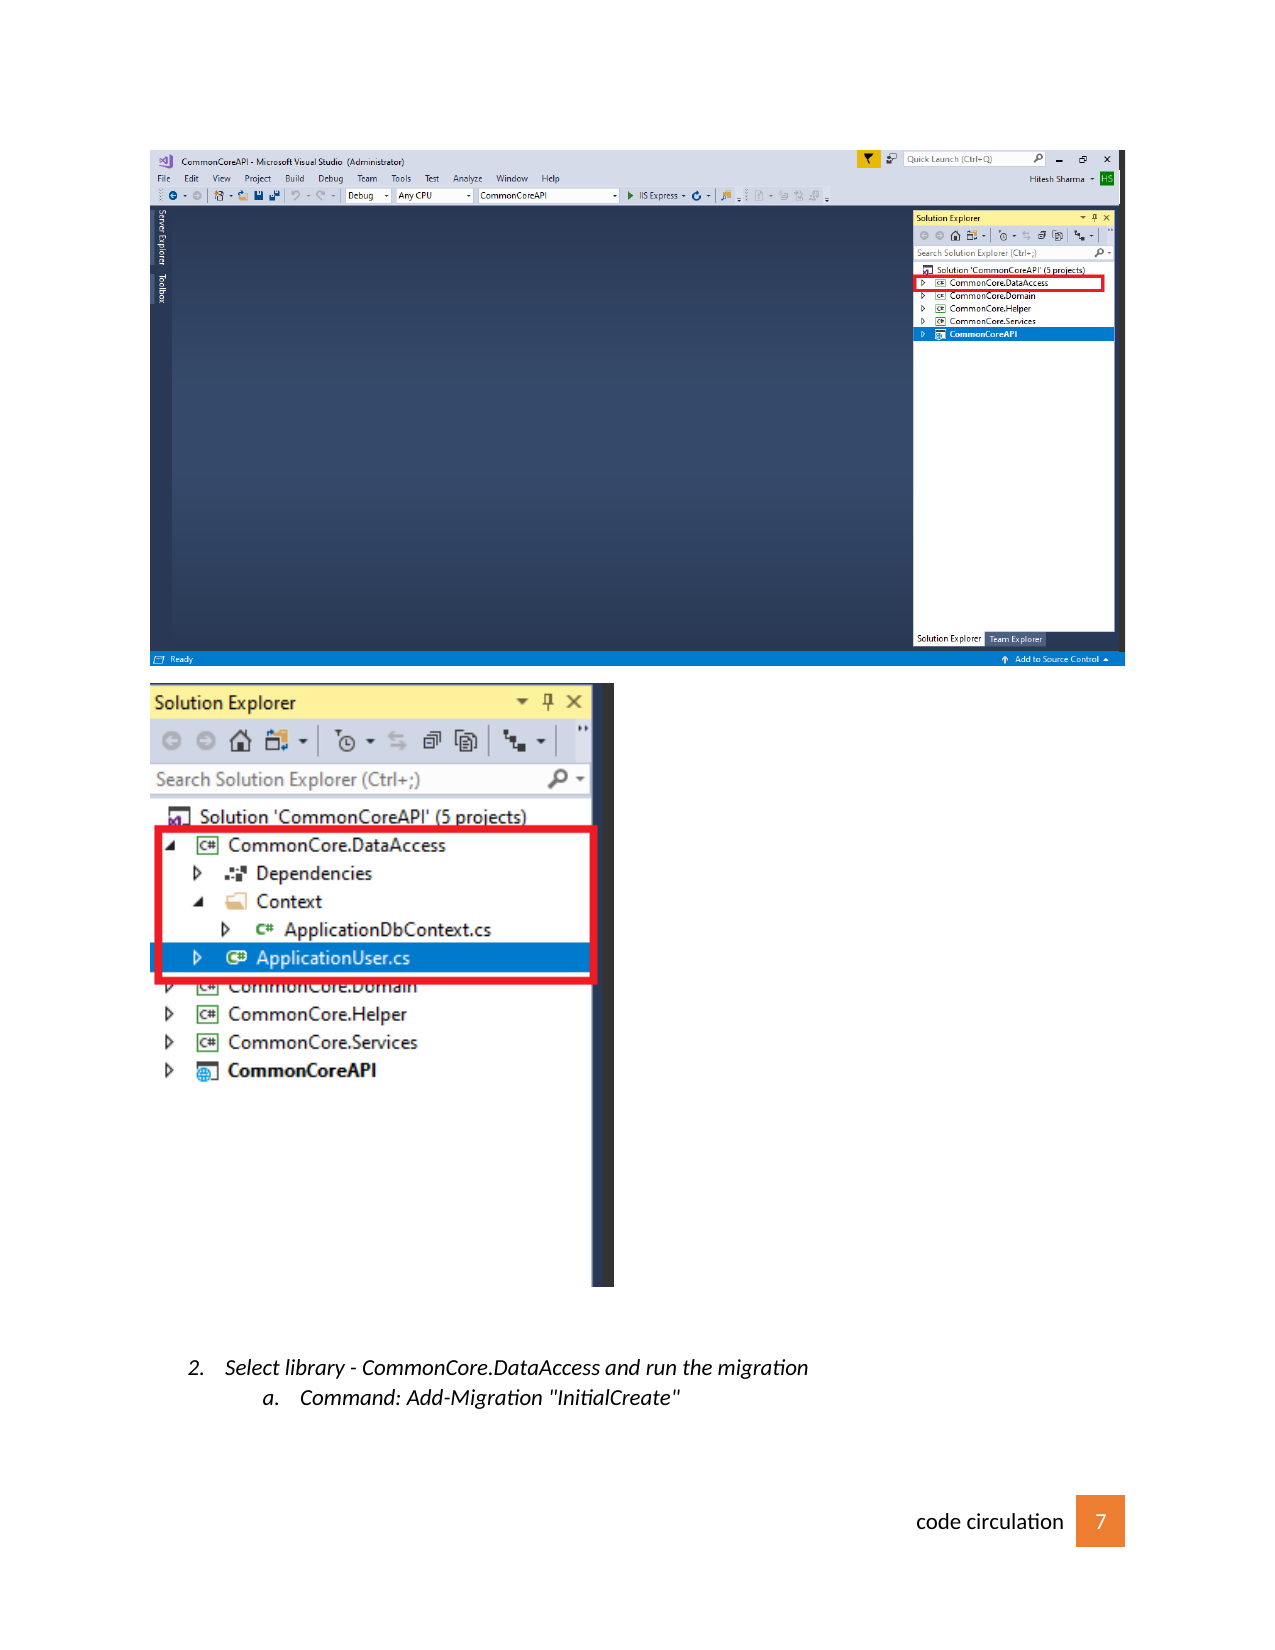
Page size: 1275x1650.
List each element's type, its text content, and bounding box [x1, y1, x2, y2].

list Select library - CommonCore.DataAccess and run the migration [187, 1353, 1125, 1381]
list Command: Add-Migration "InitialCreate" [262, 1383, 1125, 1411]
picture [150, 150, 1125, 666]
picture [150, 683, 614, 1287]
